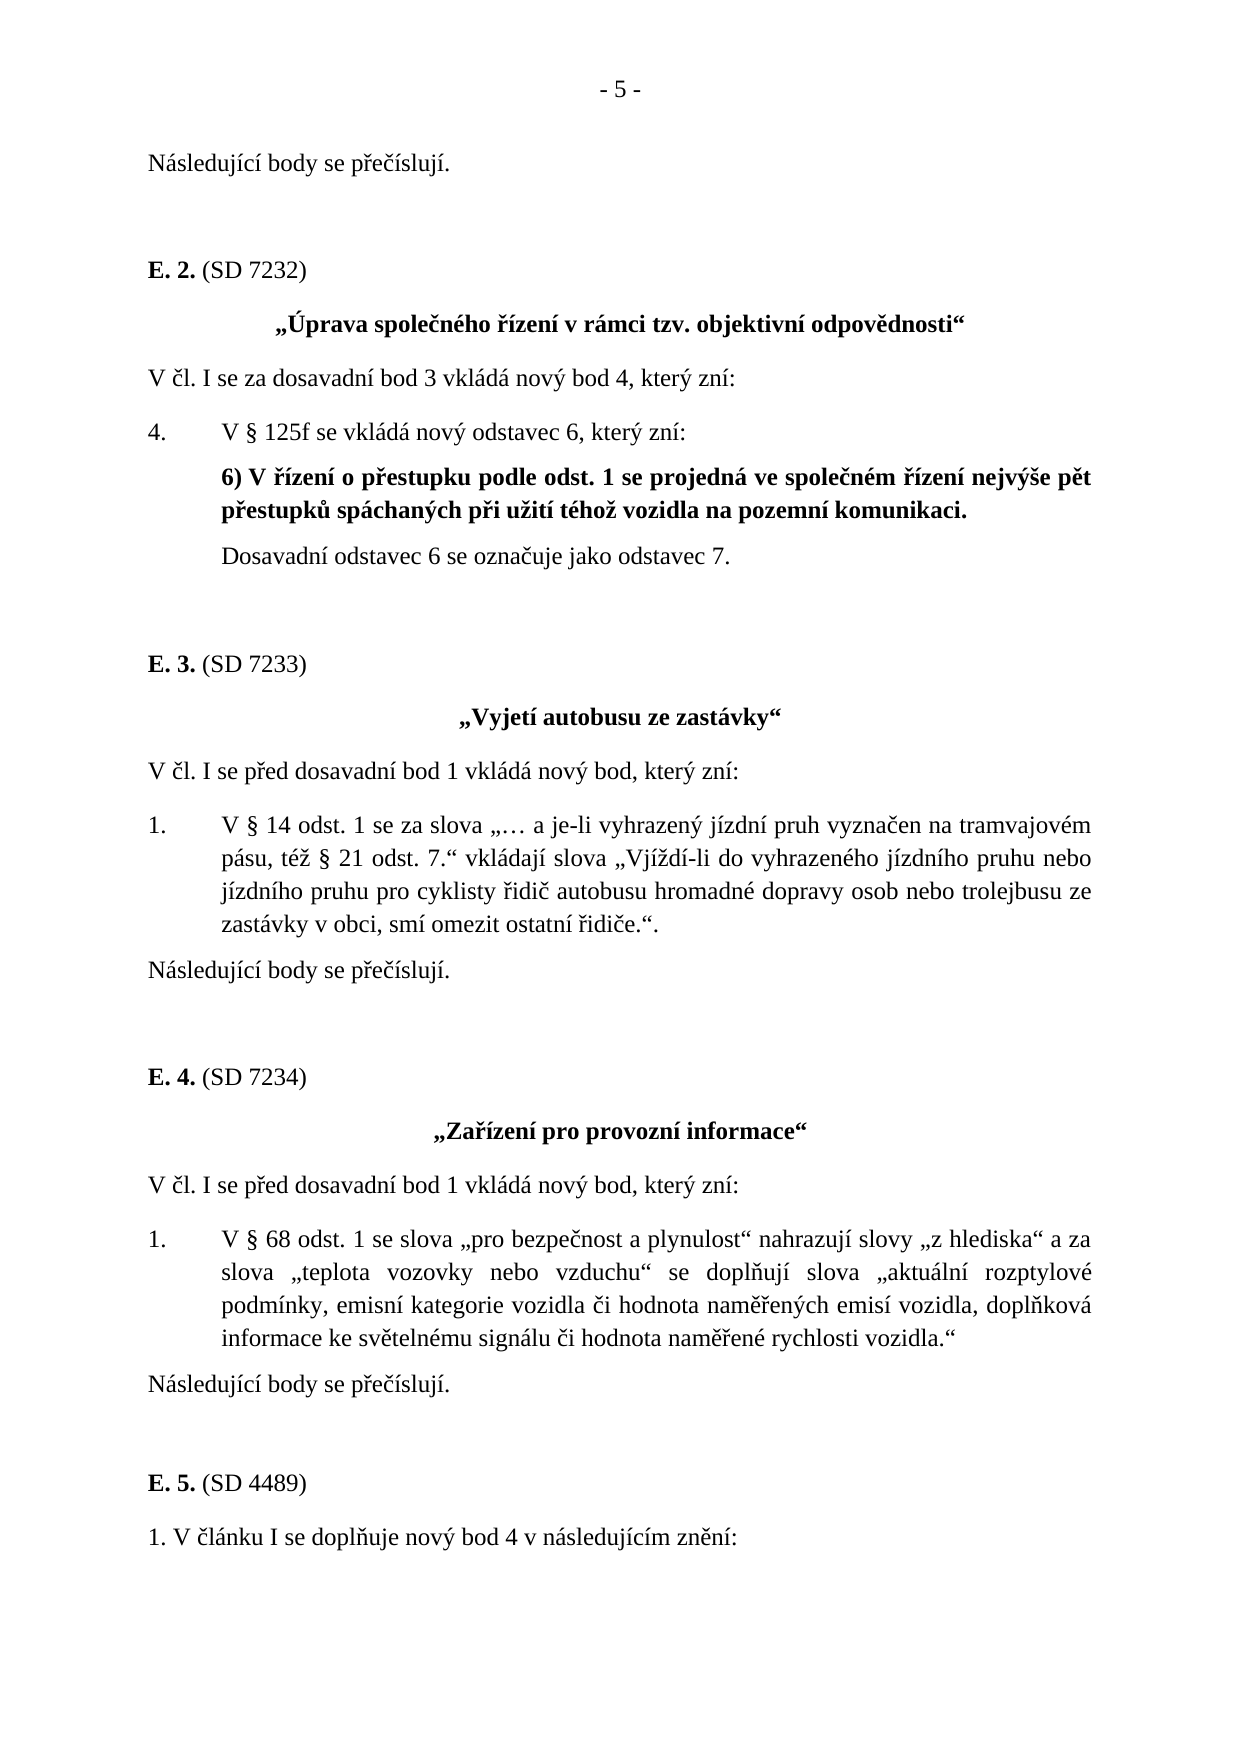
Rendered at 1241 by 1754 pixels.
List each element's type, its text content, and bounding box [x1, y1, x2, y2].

text 1. V § 68 odst. 1 se slova „pro bezpečnost a plynulost“ nahrazují slovy „z hlediska“ a za slova „teplota vozovky nebo vzduchu“ se doplňují slova „aktuální rozptylové podmínky, emisní kategorie vozidla či hodnota naměřených emisí vozidla, doplňková informace ke světelnému signálu či hodnota naměřené rychlosti vozidla.“ [148, 1224, 1093, 1352]
text Následující body se přečíslují. [148, 148, 1093, 176]
text 1. V článku I se doplňuje nový bod 4 v následujícím znění: [148, 1522, 1093, 1551]
text „Úprava společného řízení v rámci tzv. objektivní odpovědnosti“ [148, 309, 1093, 338]
text E. 2. (SD 7232) [148, 255, 1093, 284]
text „Zařízení pro provozní informace“ [148, 1116, 1093, 1145]
text E. 3. (SD 7233) [148, 649, 1093, 677]
text Dosavadní odstavec 6 se označuje jako odstavec 7. [148, 541, 1093, 570]
text 1. V § 14 odst. 1 se za slova „… a je-li vyhrazený jízdní pruh vyznačen na tramvajovém pásu, též § 21 odst. 7.“ vkládají slova „Vjíždí-li do vyhrazeného jízdního pruhu nebo jízdního pruhu pro cyklisty řidič autobusu hromadné dopravy osob nebo trolejbusu ze zastávky v obci, smí omezit ostatní řidiče.“. [148, 810, 1093, 938]
text 4. V § 125f se vkládá nový odstavec 6, který zní: [148, 417, 1093, 446]
text Následující body se přečíslují. [148, 1369, 1093, 1397]
text E. 5. (SD 4489) [148, 1468, 1093, 1497]
text Následující body se přečíslují. [148, 955, 1093, 983]
text V čl. I se před dosavadní bod 1 vkládá nový bod, který zní: [148, 1170, 1093, 1199]
text E. 4. (SD 7234) [148, 1062, 1093, 1091]
text V čl. I se za dosavadní bod 3 vkládá nový bod 4, který zní: [148, 363, 1093, 392]
text „Vyjetí autobusu ze zastávky“ [148, 702, 1093, 731]
text 6) V řízení o přestupku podle odst. 1 se projedná ve společném řízení nejvýše pět přestupků spáchaných při užití téhož vozidla na pozemní komunikaci. [221, 462, 1093, 524]
text V čl. I se před dosavadní bod 1 vkládá nový bod, který zní: [148, 756, 1093, 785]
